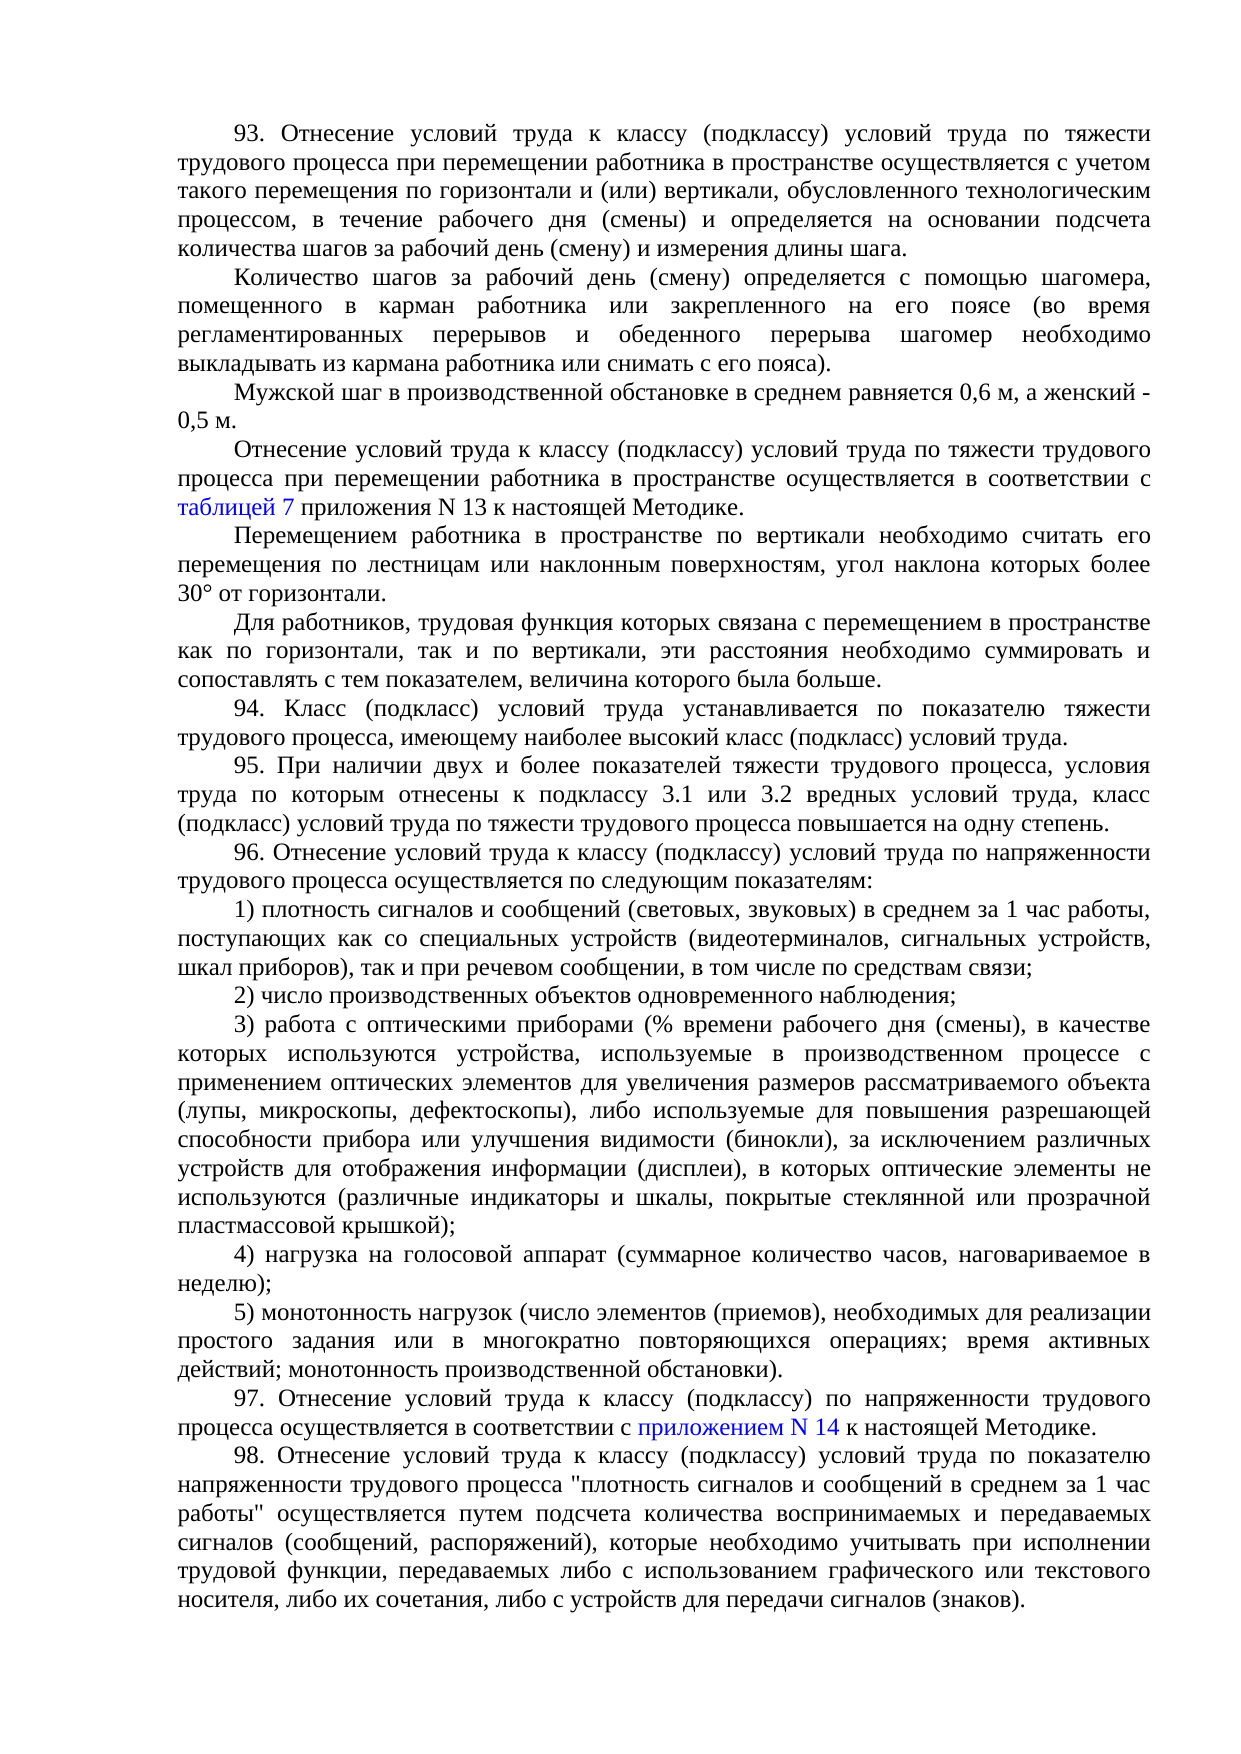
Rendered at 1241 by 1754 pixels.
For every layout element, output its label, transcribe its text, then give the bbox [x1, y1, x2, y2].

text 2) число производственных объектов одновременного наблюдения; [177, 981, 1152, 1009]
text 3) работа с оптическими приборами (% времени рабочего дня (смены), в качестве которых используются устройства, используемые в производственном процессе с применением оптических элементов для увеличения размеров рассматриваемого объекта (лупы, микроскопы, дефектоскопы), либо используемые для повышения разрешающей способности прибора или улучшения видимости (бинокли), за исключением различных устройств для отображения информации (дисплеи), в которых оптические элементы не используются (различные индикаторы и шкалы, покрытые стеклянной или прозрачной пластмассовой крышкой); [177, 1009, 1152, 1239]
text 93. Отнесение условий труда к классу (подклассу) условий труда по тяжести трудового процесса при перемещении работника в пространстве осуществляется с учетом такого перемещения по горизонтали и (или) вертикали, обусловленного технологическим процессом, в течение рабочего дня (смены) и определяется на основании подсчета количества шагов за рабочий день (смену) и измерения длины шага. [177, 118, 1152, 262]
text 98. Отнесение условий труда к классу (подклассу) условий труда по показателю напряженности трудового процесса "плотность сигналов и сообщений в среднем за 1 час работы" осуществляется путем подсчета количества воспринимаемых и передаваемых сигналов (сообщений, распоряжений), которые необходимо учитывать при исполнении трудовой функции, передаваемых либо с использованием графического или текстового носителя, либо их сочетания, либо с устройств для передачи сигналов (знаков). [177, 1441, 1152, 1613]
text Количество шагов за рабочий день (смену) определяется с помощью шагомера, помещенного в карман работника или закрепленного на его поясе (во время регламентированных перерывов и обеденного перерыва шагомер необходимо выкладывать из кармана работника или снимать с его пояса). [177, 262, 1152, 377]
text 96. Отнесение условий труда к классу (подклассу) условий труда по напряженности трудового процесса осуществляется по следующим показателям: [177, 837, 1152, 894]
text Мужской шаг в производственной обстановке в среднем равняется 0,6 м, а женский - 0,5 м. [177, 377, 1152, 434]
text 1) плотность сигналов и сообщений (световых, звуковых) в среднем за 1 час работы, поступающих как со специальных устройств (видеотерминалов, сигнальных устройств, шкал приборов), так и при речевом сообщении, в том числе по средствам связи; [177, 894, 1152, 981]
text 97. Отнесение условий труда к классу (подклассу) по напряженности трудового процесса осуществляется в соответствии с приложением N 14 к настоящей Методике. [177, 1383, 1152, 1441]
text Для работников, трудовая функция которых связана с перемещением в пространстве как по горизонтали, так и по вертикали, эти расстояния необходимо суммировать и сопоставлять с тем показателем, величина которого была больше. [177, 607, 1152, 693]
text 4) нагрузка на голосовой аппарат (суммарное количество часов, наговариваемое в неделю); [177, 1239, 1152, 1297]
text 95. При наличии двух и более показателей тяжести трудового процесса, условия труда по которым отнесены к подклассу 3.1 или 3.2 вредных условий труда, класс (подкласс) условий труда по тяжести трудового процесса повышается на одну степень. [177, 751, 1152, 837]
text 5) монотонность нагрузок (число элементов (приемов), необходимых для реализации простого задания или в многократно повторяющихся операциях; время активных действий; монотонность производственной обстановки). [177, 1297, 1152, 1383]
text Перемещением работника в пространстве по вертикали необходимо считать его перемещения по лестницам или наклонным поверхностям, угол наклона которых более 30° от горизонтали. [177, 521, 1152, 607]
text Отнесение условий труда к классу (подклассу) условий труда по тяжести трудового процесса при перемещении работника в пространстве осуществляется в соответствии с таблицей 7 приложения N 13 к настоящей Методике. [177, 434, 1152, 521]
text 94. Класс (подкласс) условий труда устанавливается по показателю тяжести трудового процесса, имеющему наиболее высокий класс (подкласс) условий труда. [177, 693, 1152, 751]
